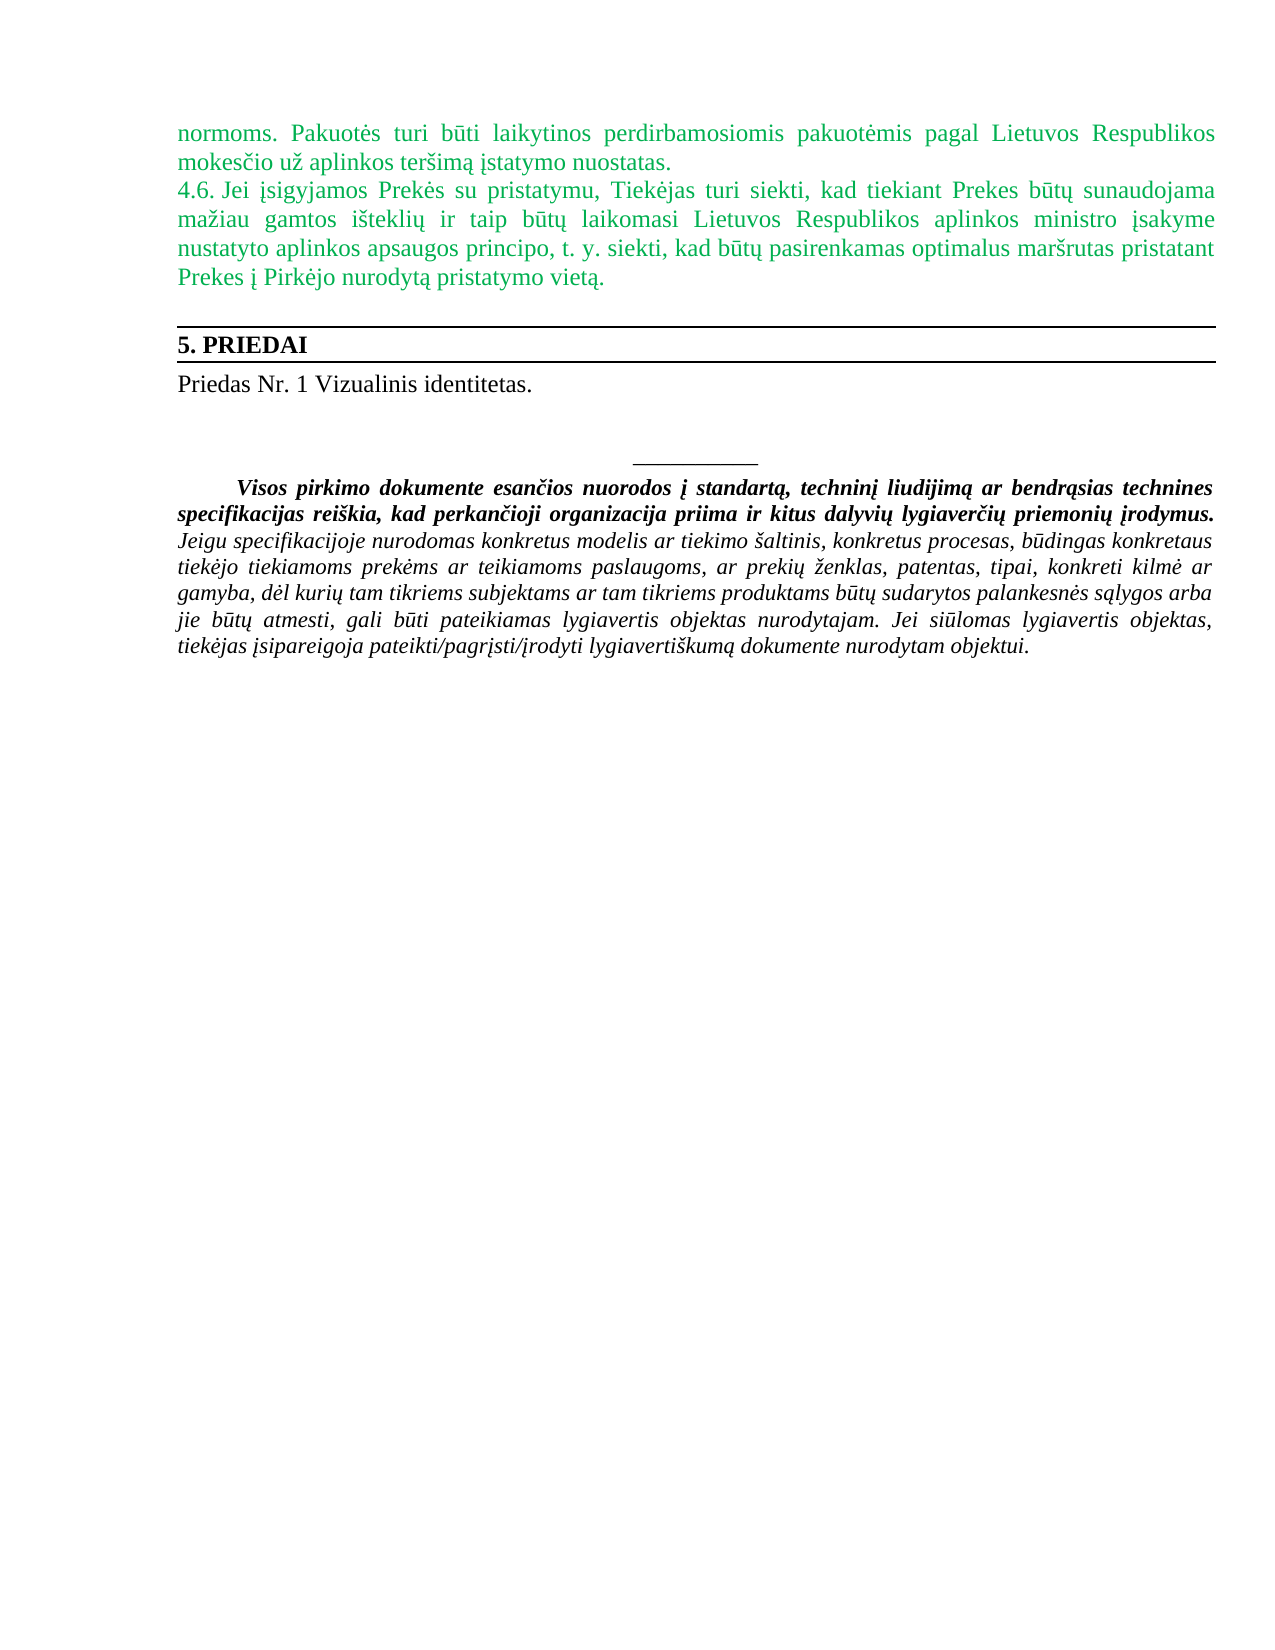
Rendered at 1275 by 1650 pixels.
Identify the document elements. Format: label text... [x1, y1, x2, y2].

text Visos pirkimo dokumente esančios nuorodos į standartą, techninį liudijimą ar bendrąsias technines specifikacijas reiškia, kad perkančioji organizacija priima ir kitus dalyvių lygiaverčių priemonių įrodymus. Jeigu specifikacijoje nurodomas konkretus modelis ar tiekimo šaltinis, konkretus procesas, būdingas konkretaus tiekėjo tiekiamoms prekėms ar teikiamoms paslaugoms, ar prekių ženklas, patentas, tipai, konkreti kilmė ar gamyba, dėl kurių tam tikriems subjektams ar tam tikriems produktams būtų sudarytos palankesnės sąlygos arba jie būtų atmesti, gali būti pateikiamas lygiavertis objektas nurodytajam. Jei siūlomas lygiavertis objektas, tiekėjas įsipareigoja pateikti/pagrįsti/įrodyti lygiavertiškumą dokumente nurodytam objektui. [177, 474, 1216, 658]
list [177, 118, 1216, 176]
text 5. PRIEDAI [177, 328, 1216, 361]
text Priedas Nr. 1 Vizualinis identitetas. [177, 369, 1216, 398]
text __________ [177, 439, 1216, 468]
list Jei įsigyjamos Prekės su pristatymu, Tiekėjas turi siekti, kad tiekiant Prekes būtų sunaudojama mažiau gamtos išteklių ir taip būtų laikomasi Lietuvos Respublikos aplinkos ministro įsakyme nustatyto aplinkos apsaugos principo, t. y. siekti, kad būtų pasirenkamas optimalus maršrutas pristatant Prekes į Pirkėjo nurodytą pristatymo vietą. [177, 176, 1216, 291]
